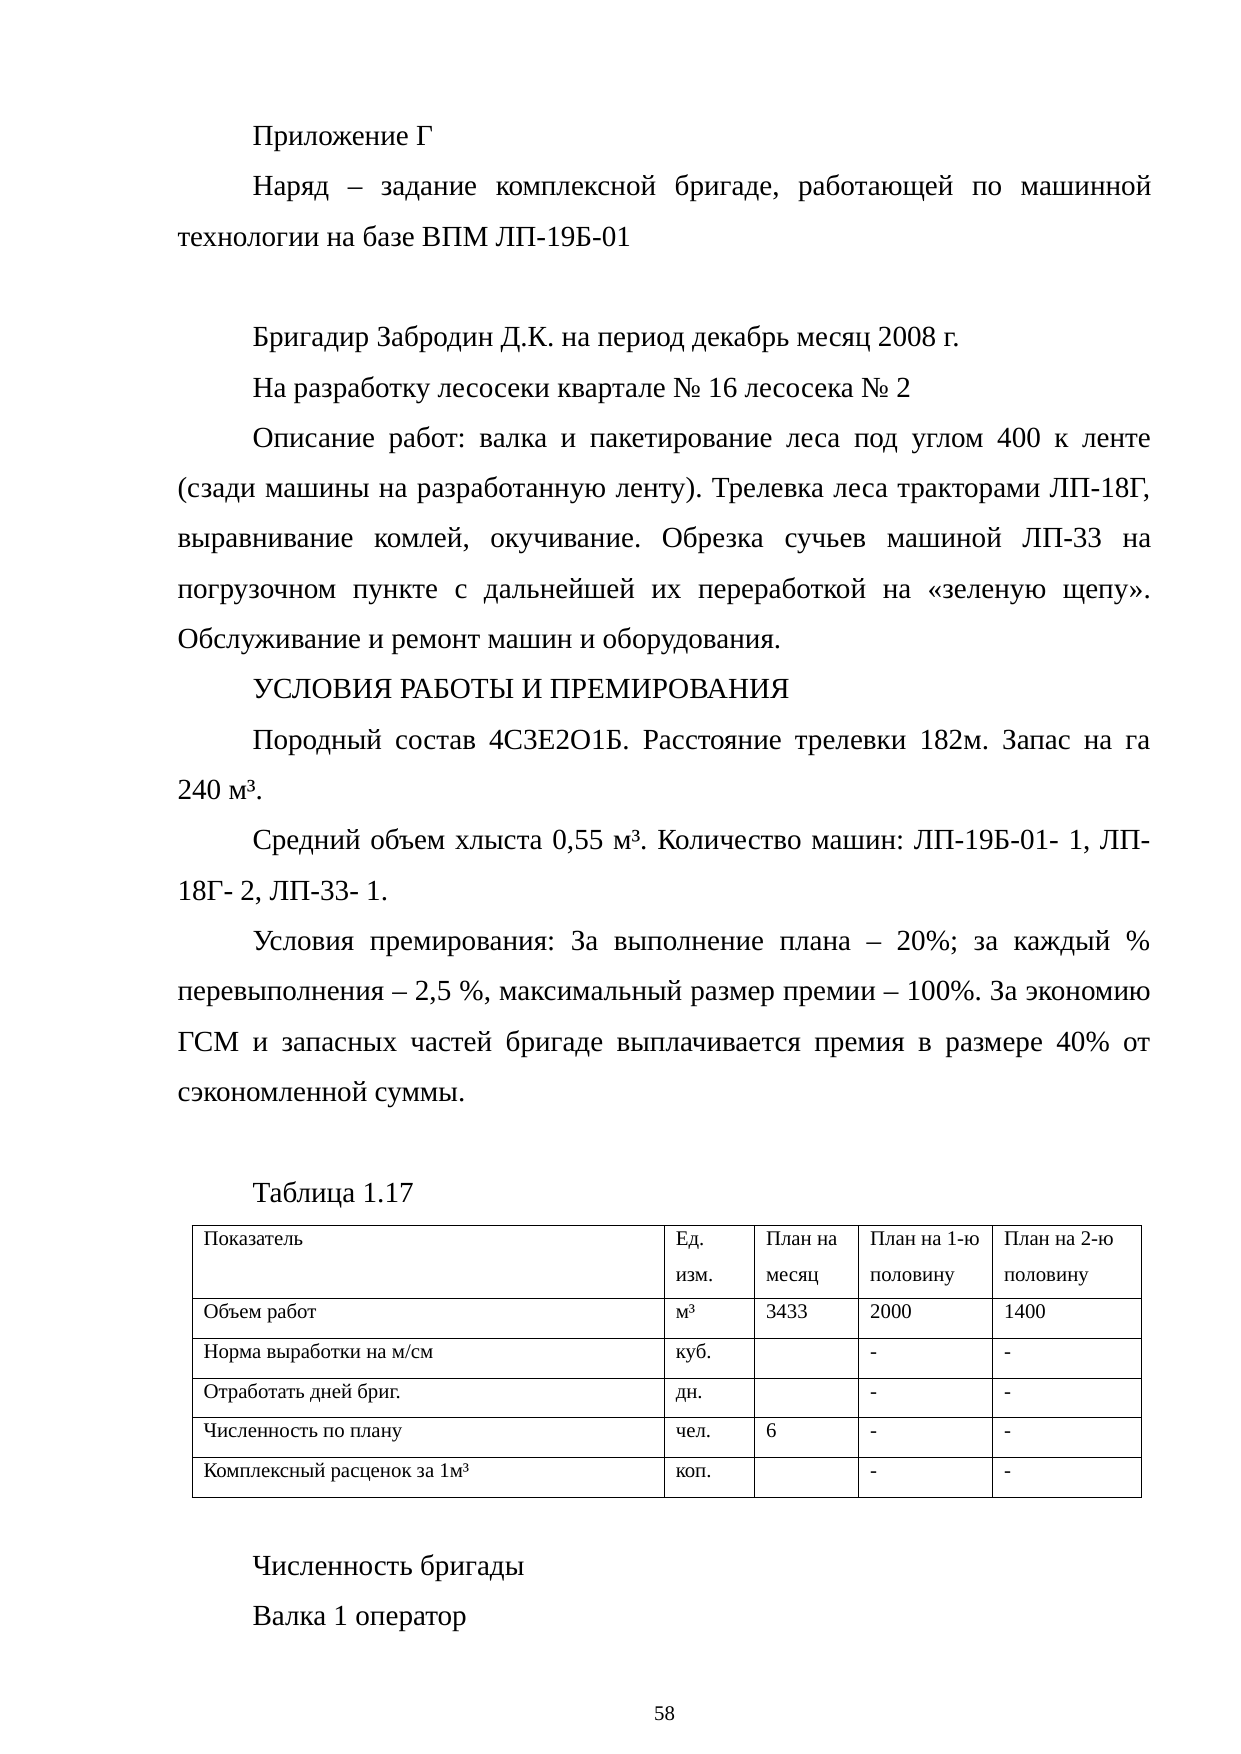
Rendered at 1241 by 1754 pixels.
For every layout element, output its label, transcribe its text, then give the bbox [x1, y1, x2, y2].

table_cell чел. [665, 1418, 754, 1457]
table_cell Численность по плану [193, 1418, 664, 1457]
table_cell коп. [665, 1458, 754, 1497]
table_cell - [993, 1379, 1141, 1417]
text Приложение Г [177, 118, 1152, 152]
text Породный состав 4С3Е2О1Б. Расстояние трелевки 182м. Запас на га 240 м³. [177, 722, 1152, 806]
table_cell куб. [665, 1339, 754, 1377]
table_cell - [859, 1379, 992, 1417]
table_cell Комплексный расценок за 1м³ [193, 1458, 664, 1497]
table_header Показатель [193, 1226, 664, 1298]
table_cell Объем работ [193, 1299, 664, 1338]
text Средний объем хлыста 0,55 м³. Количество машин: ЛП-19Б-01- 1, ЛП-18Г- 2, ЛП-33- 1. [177, 822, 1152, 906]
table_cell - [993, 1339, 1141, 1377]
table_cell Норма выработки на м/см [193, 1339, 664, 1377]
table_cell 6 [755, 1418, 858, 1457]
table_cell [755, 1379, 858, 1417]
table_cell - [993, 1458, 1141, 1497]
table_cell - [859, 1339, 992, 1377]
text Таблица 1.17 [177, 1175, 1152, 1208]
text Наряд – задание комплексной бригаде, работающей по машинной технологии на базе ВПМ ЛП-19Б-01 [177, 168, 1152, 252]
table_cell [755, 1458, 858, 1497]
table_cell 2000 [859, 1299, 992, 1338]
text На разработку лесосеки квартале № 16 лесосека № 2 [177, 370, 1152, 403]
table_cell 1400 [993, 1299, 1141, 1338]
table_cell - [859, 1458, 992, 1497]
text Бригадир Забродин Д.К. на период декабрь месяц 2008 г. [177, 319, 1152, 353]
text Валка 1 оператор [177, 1598, 1152, 1632]
table_header План на месяц [755, 1226, 858, 1298]
table_cell м³ [665, 1299, 754, 1338]
table_header Ед. изм. [665, 1226, 754, 1298]
table_cell - [993, 1418, 1141, 1457]
table_cell [755, 1339, 858, 1377]
table_cell - [859, 1418, 992, 1457]
text УСЛОВИЯ РАБОТЫ И ПРЕМИРОВАНИЯ [177, 672, 1152, 705]
table_cell Отработать дней бриг. [193, 1379, 664, 1417]
table_cell дн. [665, 1379, 754, 1417]
table_header План на 2-ю половину [993, 1226, 1141, 1298]
table_cell 3433 [755, 1299, 858, 1338]
text Численность бригады [177, 1548, 1152, 1581]
text Условия премирования: За выполнение плана – 20%; за каждый % перевыполнения – 2,5 %, максимальный размер премии – 100%. За экономию ГСМ и запасных частей бригаде выплачивается премия в размере 40% от сэкономленной суммы. [177, 923, 1152, 1108]
text Описание работ: валка и пакетирование леса под углом 400 к ленте (сзади машины на разработанную ленту). Трелевка леса тракторами ЛП-18Г, выравнивание комлей, окучивание. Обрезка сучьев машиной ЛП-33 на погрузочном пункте с дальнейшей их переработкой на «зеленую щепу». Обслуживание и ремонт машин и оборудования. [177, 420, 1152, 655]
table_header План на 1-ю половину [859, 1226, 992, 1298]
